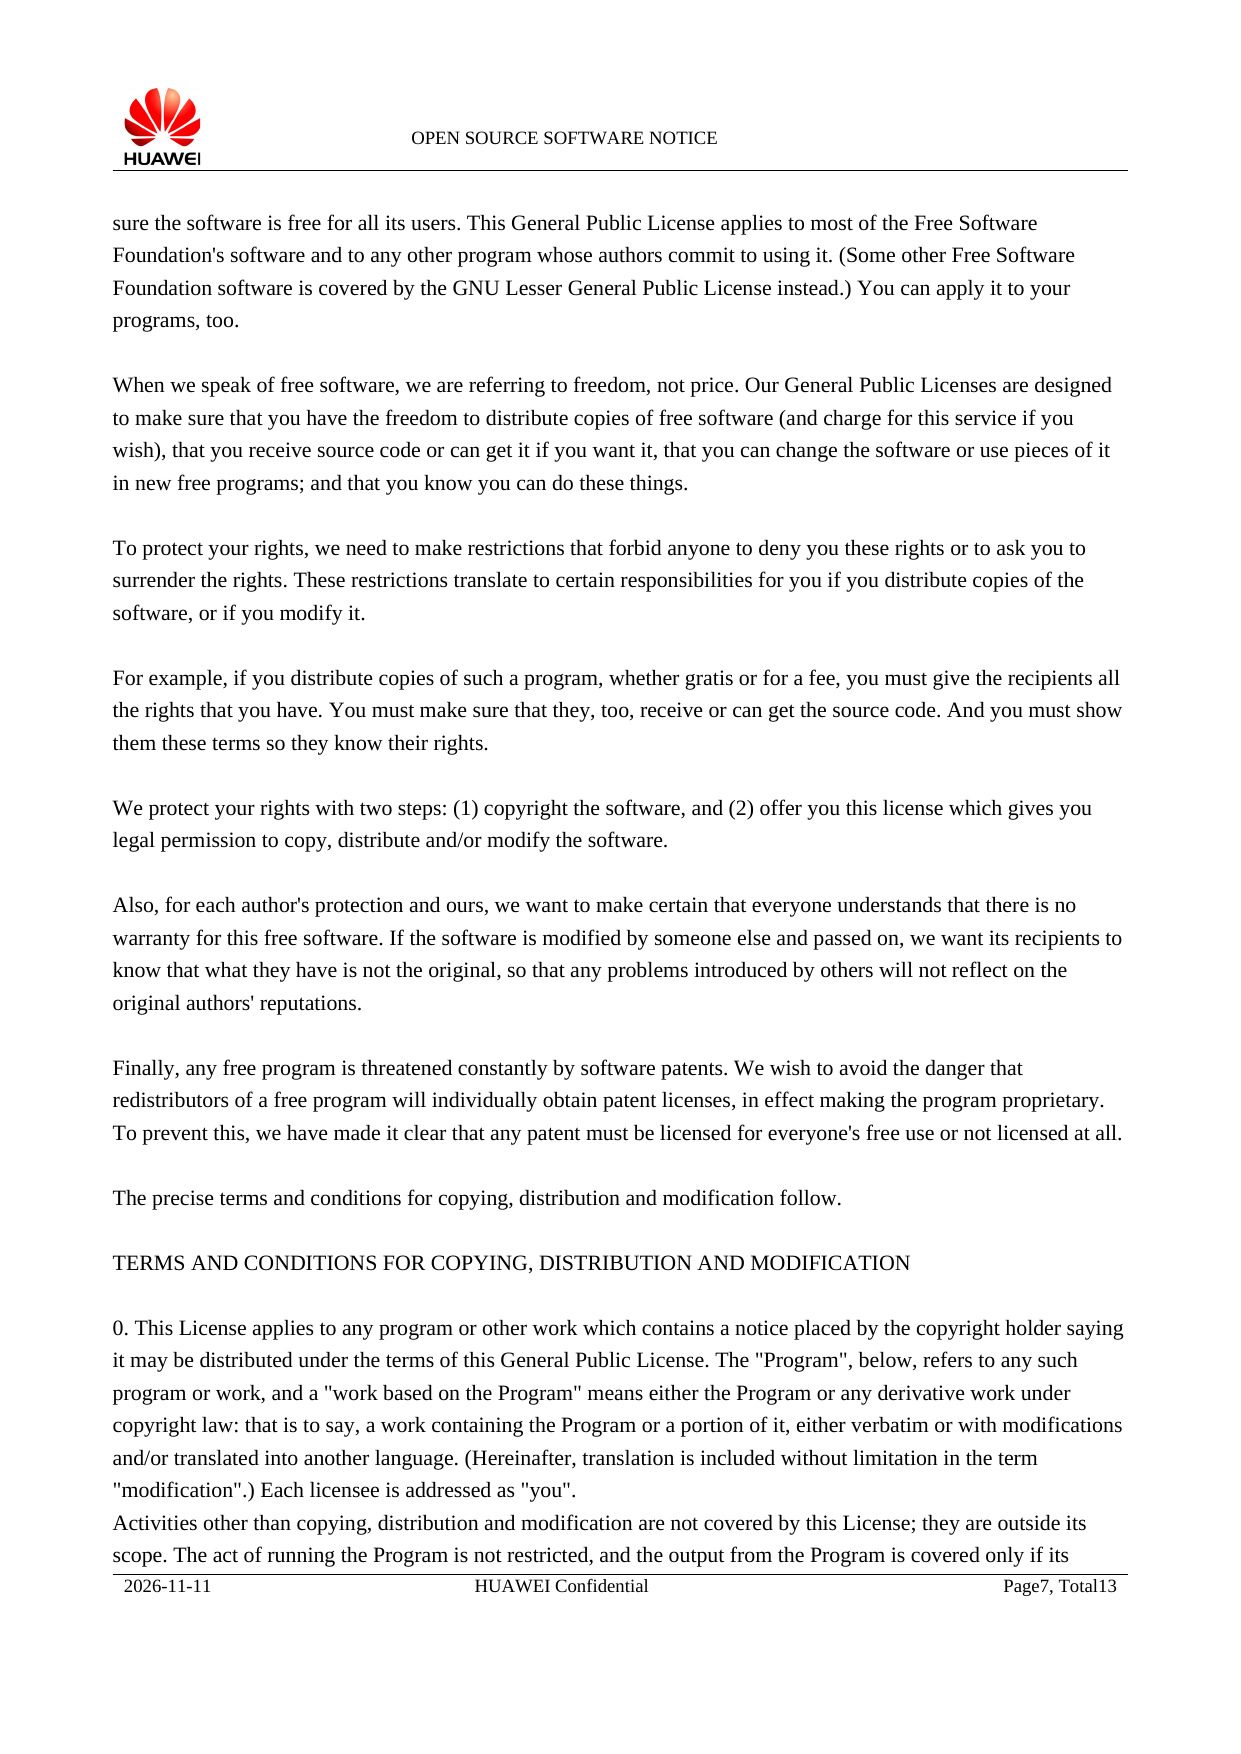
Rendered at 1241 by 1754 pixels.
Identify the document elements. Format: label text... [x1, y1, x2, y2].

picture [124, 88, 201, 165]
